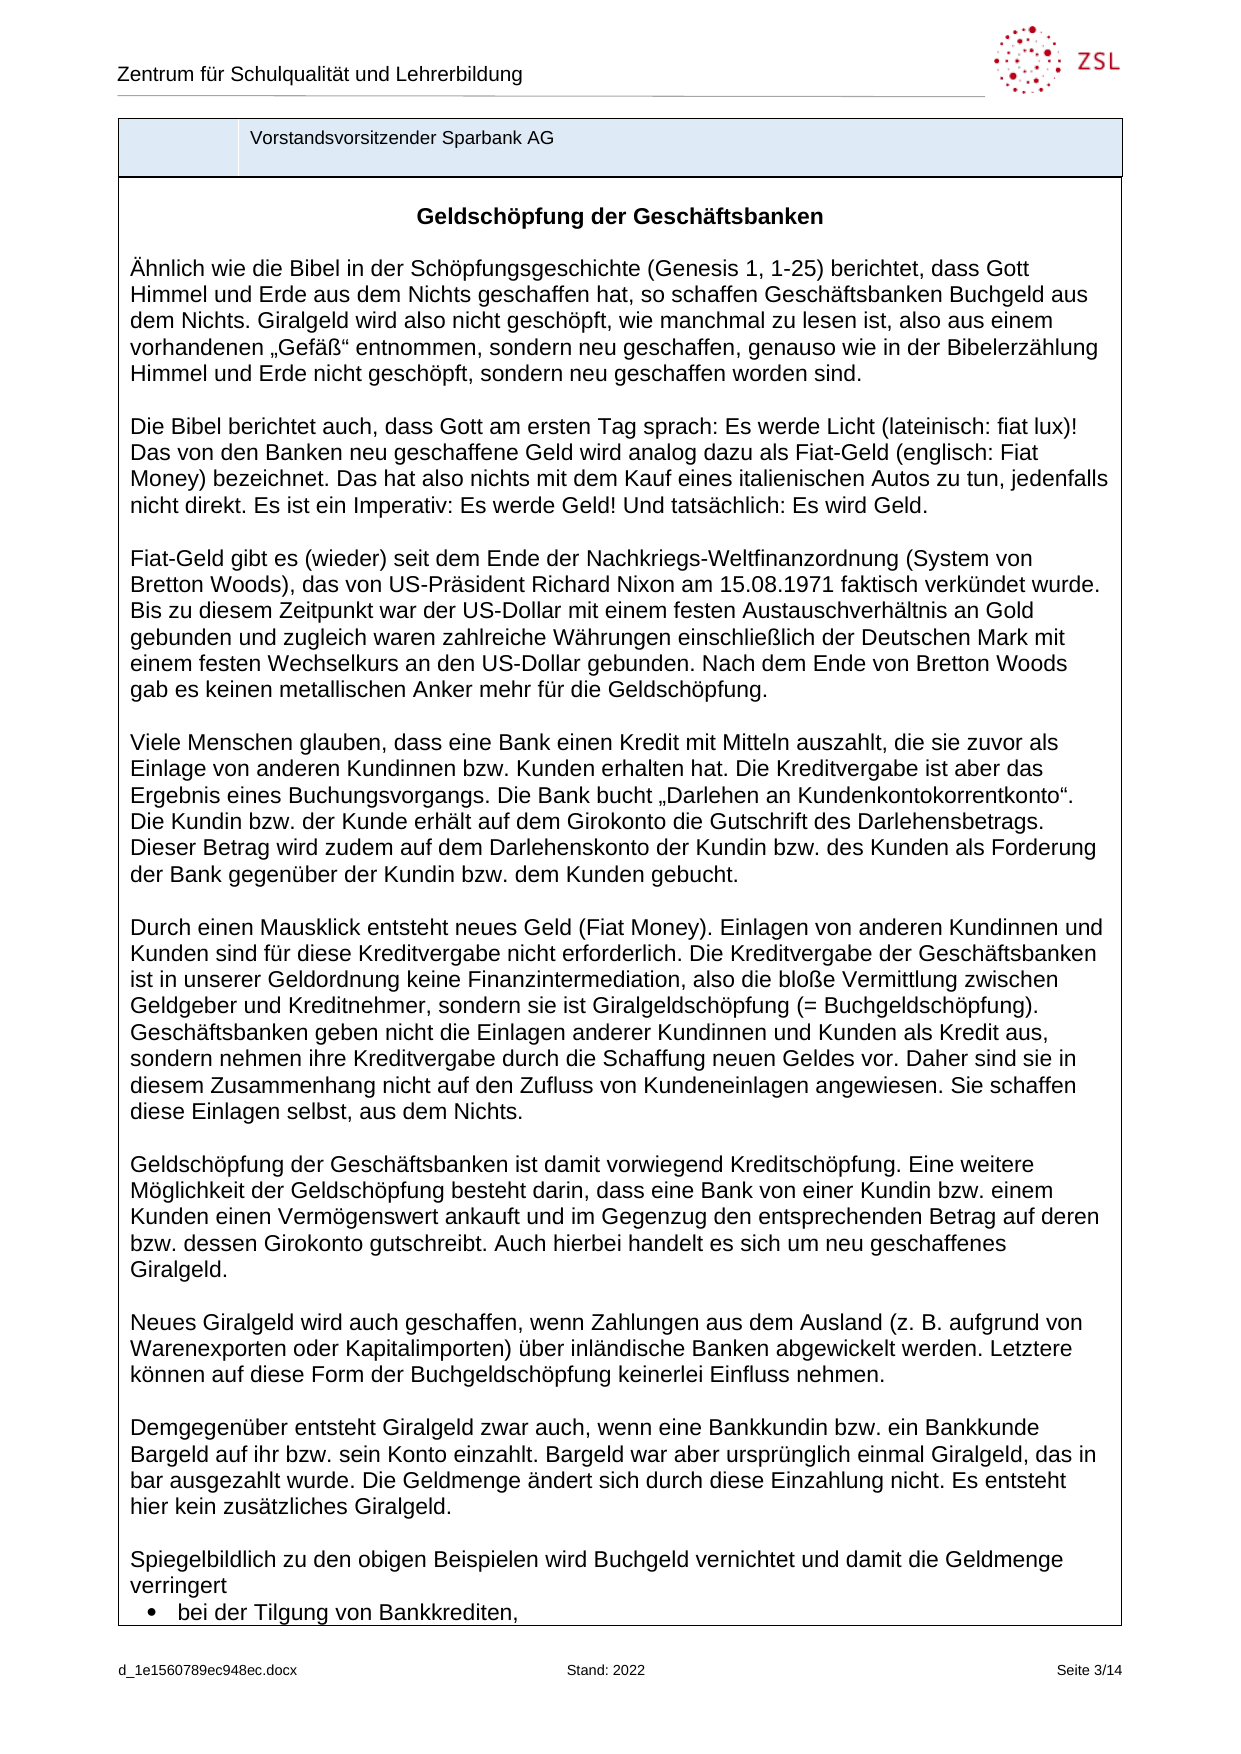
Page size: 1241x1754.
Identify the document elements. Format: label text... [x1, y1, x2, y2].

table_cell Auftrag [119, 119, 238, 176]
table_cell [239, 119, 1122, 176]
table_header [119, 178, 1121, 1625]
picture [992, 25, 1122, 96]
